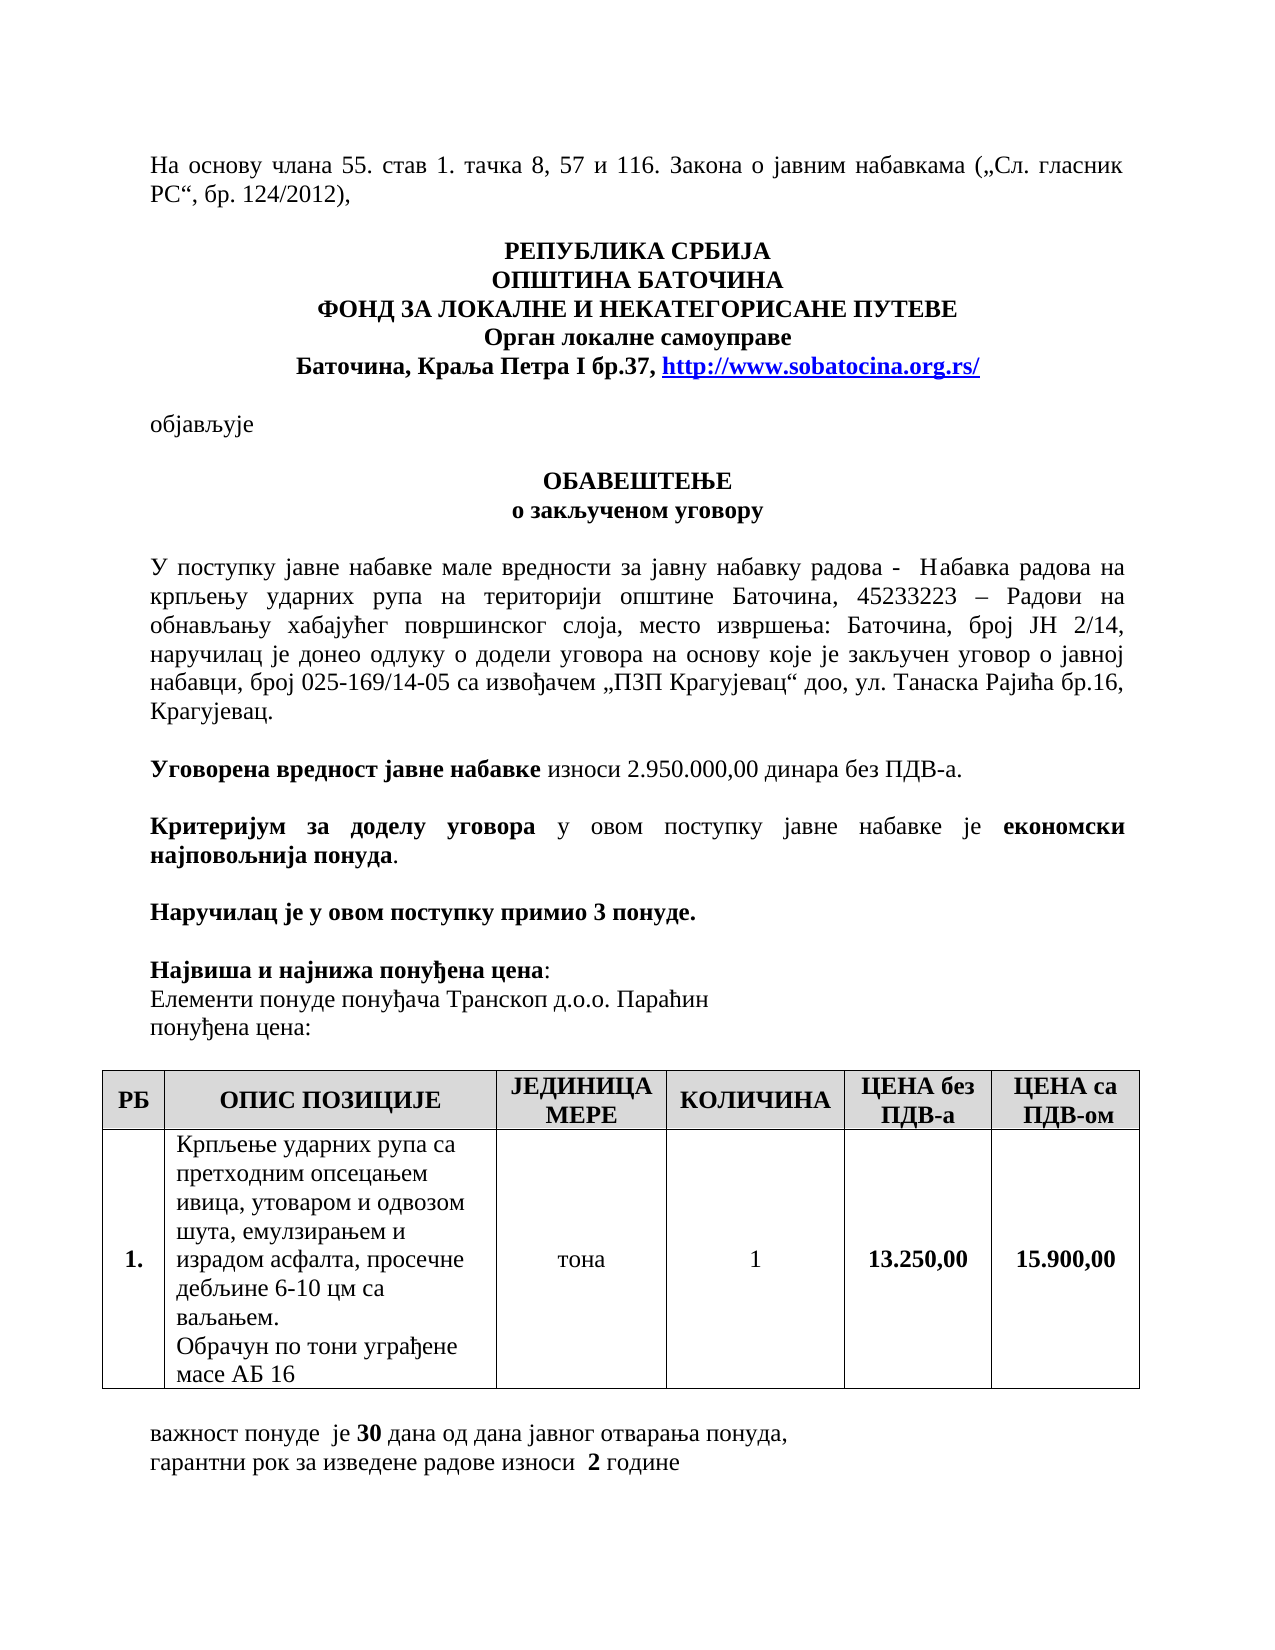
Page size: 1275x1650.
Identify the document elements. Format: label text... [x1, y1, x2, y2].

text На основу члана 55. став 1. тачка 8, 57 и 116. Закона о јавним набавкама („Сл. гласник РС“, бр. 124/2012), [150, 150, 1125, 207]
text Наручилац је у овом поступку примио 3 понуде. [150, 897, 1125, 926]
text о закљученом уговору [150, 495, 1125, 524]
table_cell 1. [103, 1130, 164, 1388]
text ФОНД ЗА ЛОКАЛНЕ И НЕКАТЕГОРИСАНЕ ПУТЕВЕ [150, 294, 1125, 322]
table_header ОПИС ПОЗИЦИЈЕ [165, 1071, 496, 1128]
table_cell 13.250,00 [845, 1130, 991, 1388]
table_header КОЛИЧИНА [667, 1071, 844, 1128]
text Орган локалне самоуправе [150, 322, 1125, 351]
text ОПШТИНА БАТОЧИНА [150, 265, 1125, 294]
text РЕПУБЛИКА СРБИЈА [150, 236, 1125, 265]
text објављује [150, 409, 1125, 437]
text Елементи понуде понуђача Транскоп д.о.о. Параћин [150, 984, 1125, 1012]
text У поступку јавне набавке мале вредности за јавну набавку радова - Набавка радова на крпљењу ударних рупа на територији општине Баточина, 45233223 – Радови на обнављању хабајућег површинског слоја, место извршења: Баточина, број ЈН 2/14, наручилац је донео одлуку о додели уговора на основу које је закључен уговор о јавној набавци, број 025-169/14-05 са извођачем „ПЗП Крагујевац“ доо, ул. Танаска Рајића бр.16, Крагујевац. [150, 552, 1125, 725]
table_header ЦЕНА са ПДВ-ом [992, 1071, 1139, 1128]
table_cell 1 [667, 1130, 844, 1388]
table_header ЈЕДИНИЦА МЕРЕ [497, 1071, 666, 1128]
text ОБАВЕШТЕЊЕ [150, 466, 1125, 495]
text гарантни рок за изведене радове износи 2 године [150, 1447, 1125, 1476]
text понуђена цена: [150, 1012, 1125, 1041]
text Највиша и најнижа понуђена цена: [150, 955, 1125, 984]
table_cell 15.900,00 [992, 1130, 1139, 1388]
text важност понуде је 30 дана од дана јавног отварања понуда, [150, 1418, 1125, 1447]
text Критеријум за доделу уговора у овом поступку јавне набавке је економски најповољнија понуда. [150, 811, 1125, 869]
text Уговорена вредност јавне набавке износи 2.950.000,00 динара без ПДВ-а. [150, 754, 1125, 782]
table_cell тона [497, 1130, 666, 1388]
table_header ЦЕНА без ПДВ-а [845, 1071, 991, 1128]
table_header РБ [103, 1071, 164, 1128]
text Баточина, Краља Петра I бр.37, http://www.sobatocina.org.rs/ [150, 351, 1125, 380]
